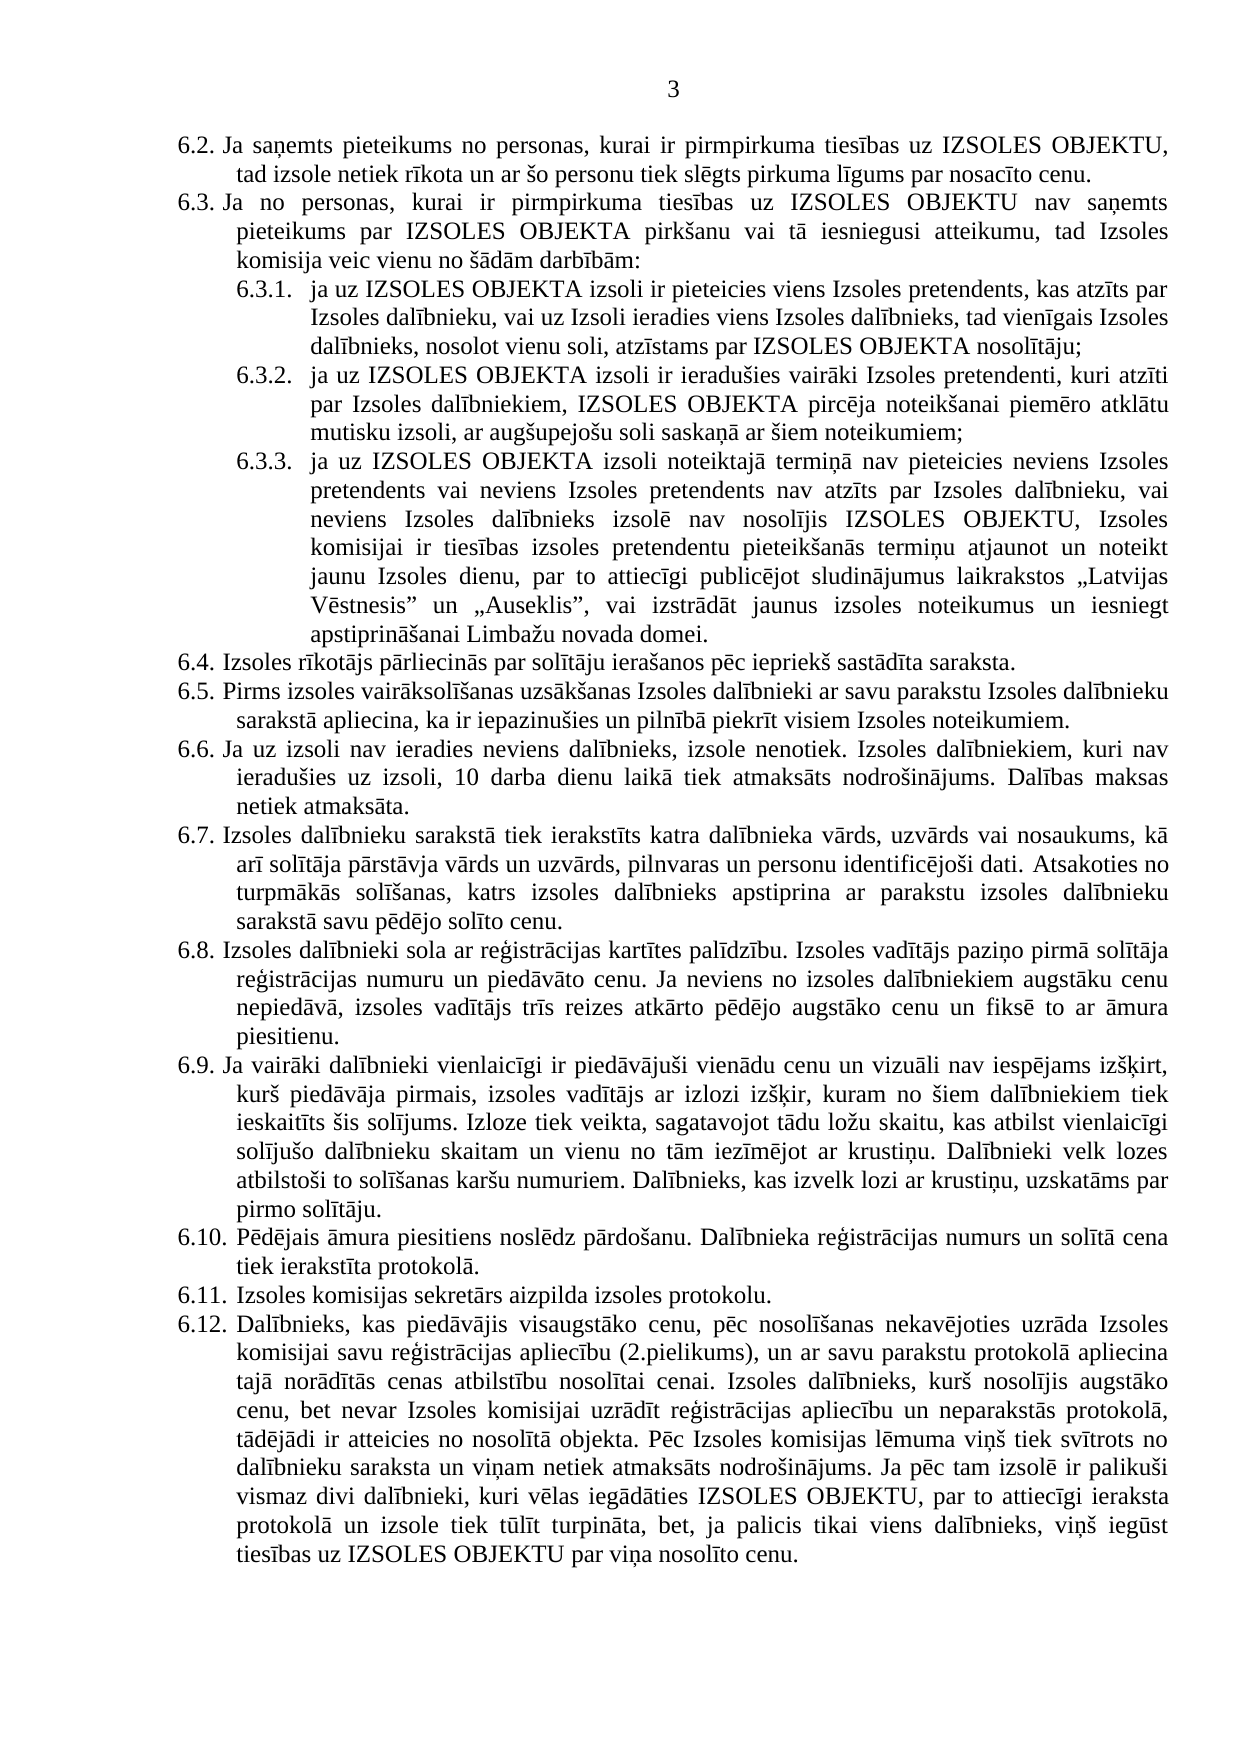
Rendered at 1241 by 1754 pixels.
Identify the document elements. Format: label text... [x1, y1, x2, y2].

list ja uz IZSOLES OBJEKTA izsoli ir pieteicies viens Izsoles pretendents, kas atzīts par Izsoles dalībnieku, vai uz Izsoli ieradies viens Izsoles dalībnieks, tad vienīgais Izsoles dalībnieks, nosolot vienu soli, atzīstams par IZSOLES OBJEKTA nosolītāju; [236, 274, 1169, 360]
list ja uz IZSOLES OBJEKTA izsoli noteiktajā termiņā nav pieteicies neviens Izsoles pretendents vai neviens Izsoles pretendents nav atzīts par Izsoles dalībnieku, vai neviens Izsoles dalībnieks izsolē nav nosolījis IZSOLES OBJEKTU, Izsoles komisijai ir tiesības izsoles pretendentu pieteikšanās termiņu atjaunot un noteikt jaunu Izsoles dienu, par to attiecīgi publicējot sludinājumus laikrakstos „Latvijas Vēstnesis” un „Auseklis”, vai izstrādāt jaunus izsoles noteikumus un iesniegt apstiprināšanai Limbažu novada domei. [236, 446, 1169, 647]
list Ja no personas, kurai ir pirmpirkuma tiesības uz IZSOLES OBJEKTU nav saņemts pieteikums par IZSOLES OBJEKTA pirkšanu vai tā iesniegusi atteikumu, tad Izsoles komisija veic vienu no šādām darbībām: [177, 187, 1169, 274]
list Izsoles dalībnieki sola ar reģistrācijas kartītes palīdzību. Izsoles vadītājs paziņo pirmā solītāja reģistrācijas numuru un piedāvāto cenu. Ja neviens no izsoles dalībniekiem augstāku cenu nepiedāvā, izsoles vadītājs trīs reizes atkārto pēdējo augstāko cenu un fiksē to ar āmura piesitienu. [177, 935, 1169, 1050]
list Izsoles rīkotājs pārliecinās par solītāju ierašanos pēc iepriekš sastādīta saraksta. [177, 647, 1169, 676]
list ja uz IZSOLES OBJEKTA izsoli ir ieradušies vairāki Izsoles pretendenti, kuri atzīti par Izsoles dalībniekiem, IZSOLES OBJEKTA pircēja noteikšanai piemēro atklātu mutisku izsoli, ar augšupejošu soli saskaņā ar šiem noteikumiem; [236, 360, 1169, 446]
list Dalībnieks, kas piedāvājis visaugstāko cenu, pēc nosolīšanas nekavējoties uzrāda Izsoles komisijai savu reģistrācijas apliecību (2.pielikums), un ar savu parakstu protokolā apliecina tajā norādītās cenas atbilstību nosolītai cenai. Izsoles dalībnieks, kurš nosolījis augstāko cenu, bet nevar Izsoles komisijai uzrādīt reģistrācijas apliecību un neparakstās protokolā, tādējādi ir atteicies no nosolītā objekta. Pēc Izsoles komisijas lēmuma viņš tiek svītrots no dalībnieku saraksta un viņam netiek atmaksāts nodrošinājums. Ja pēc tam izsolē ir palikuši vismaz divi dalībnieki, kuri vēlas iegādāties izsoles objektu, par to attiecīgi ieraksta protokolā un izsole tiek tūlīt turpināta, bet, ja palicis tikai viens dalībnieks, viņš iegūst tiesības uz izsoles objektu par viņa nosolīto cenu. [177, 1309, 1169, 1567]
list Izsoles dalībnieku sarakstā tiek ierakstīts katra dalībnieka vārds, uzvārds vai nosaukums, kā arī solītāja pārstāvja vārds un uzvārds, pilnvaras un personu identificējoši dati. Atsakoties no turpmākās solīšanas, katrs izsoles dalībnieks apstiprina ar parakstu izsoles dalībnieku sarakstā savu pēdējo solīto cenu. [177, 820, 1169, 935]
list Ja saņemts pieteikums no personas, kurai ir pirmpirkuma tiesības uz IZSOLES OBJEKTU, tad izsole netiek rīkota un ar šo personu tiek slēgts pirkuma līgums par nosacīto cenu. [177, 130, 1169, 187]
list Izsoles komisijas sekretārs aizpilda izsoles protokolu. [177, 1280, 1169, 1309]
list Ja uz izsoli nav ieradies neviens dalībnieks, izsole nenotiek. Izsoles dalībniekiem, kuri nav ieradušies uz izsoli, 10 darba dienu laikā tiek atmaksāts nodrošinājums. Dalības maksas netiek atmaksāta. [177, 734, 1169, 820]
list Pēdējais āmura piesitiens noslēdz pārdošanu. Dalībnieka reģistrācijas numurs un solītā cena tiek ierakstīta protokolā. [177, 1222, 1169, 1280]
list Ja vairāki dalībnieki vienlaicīgi ir piedāvājuši vienādu cenu un vizuāli nav iespējams izšķirt, kurš piedāvāja pirmais, izsoles vadītājs ar izlozi izšķir, kuram no šiem dalībniekiem tiek ieskaitīts šis solījums. Izloze tiek veikta, sagatavojot tādu ložu skaitu, kas atbilst vienlaicīgi solījušo dalībnieku skaitam un vienu no tām iezīmējot ar krustiņu. Dalībnieki velk lozes atbilstoši to solīšanas karšu numuriem. Dalībnieks, kas izvelk lozi ar krustiņu, uzskatāms par pirmo solītāju. [177, 1050, 1169, 1222]
list Pirms izsoles vairāksolīšanas uzsākšanas Izsoles dalībnieki ar savu parakstu Izsoles dalībnieku sarakstā apliecina, ka ir iepazinušies un pilnībā piekrīt visiem Izsoles noteikumiem. [177, 676, 1169, 734]
